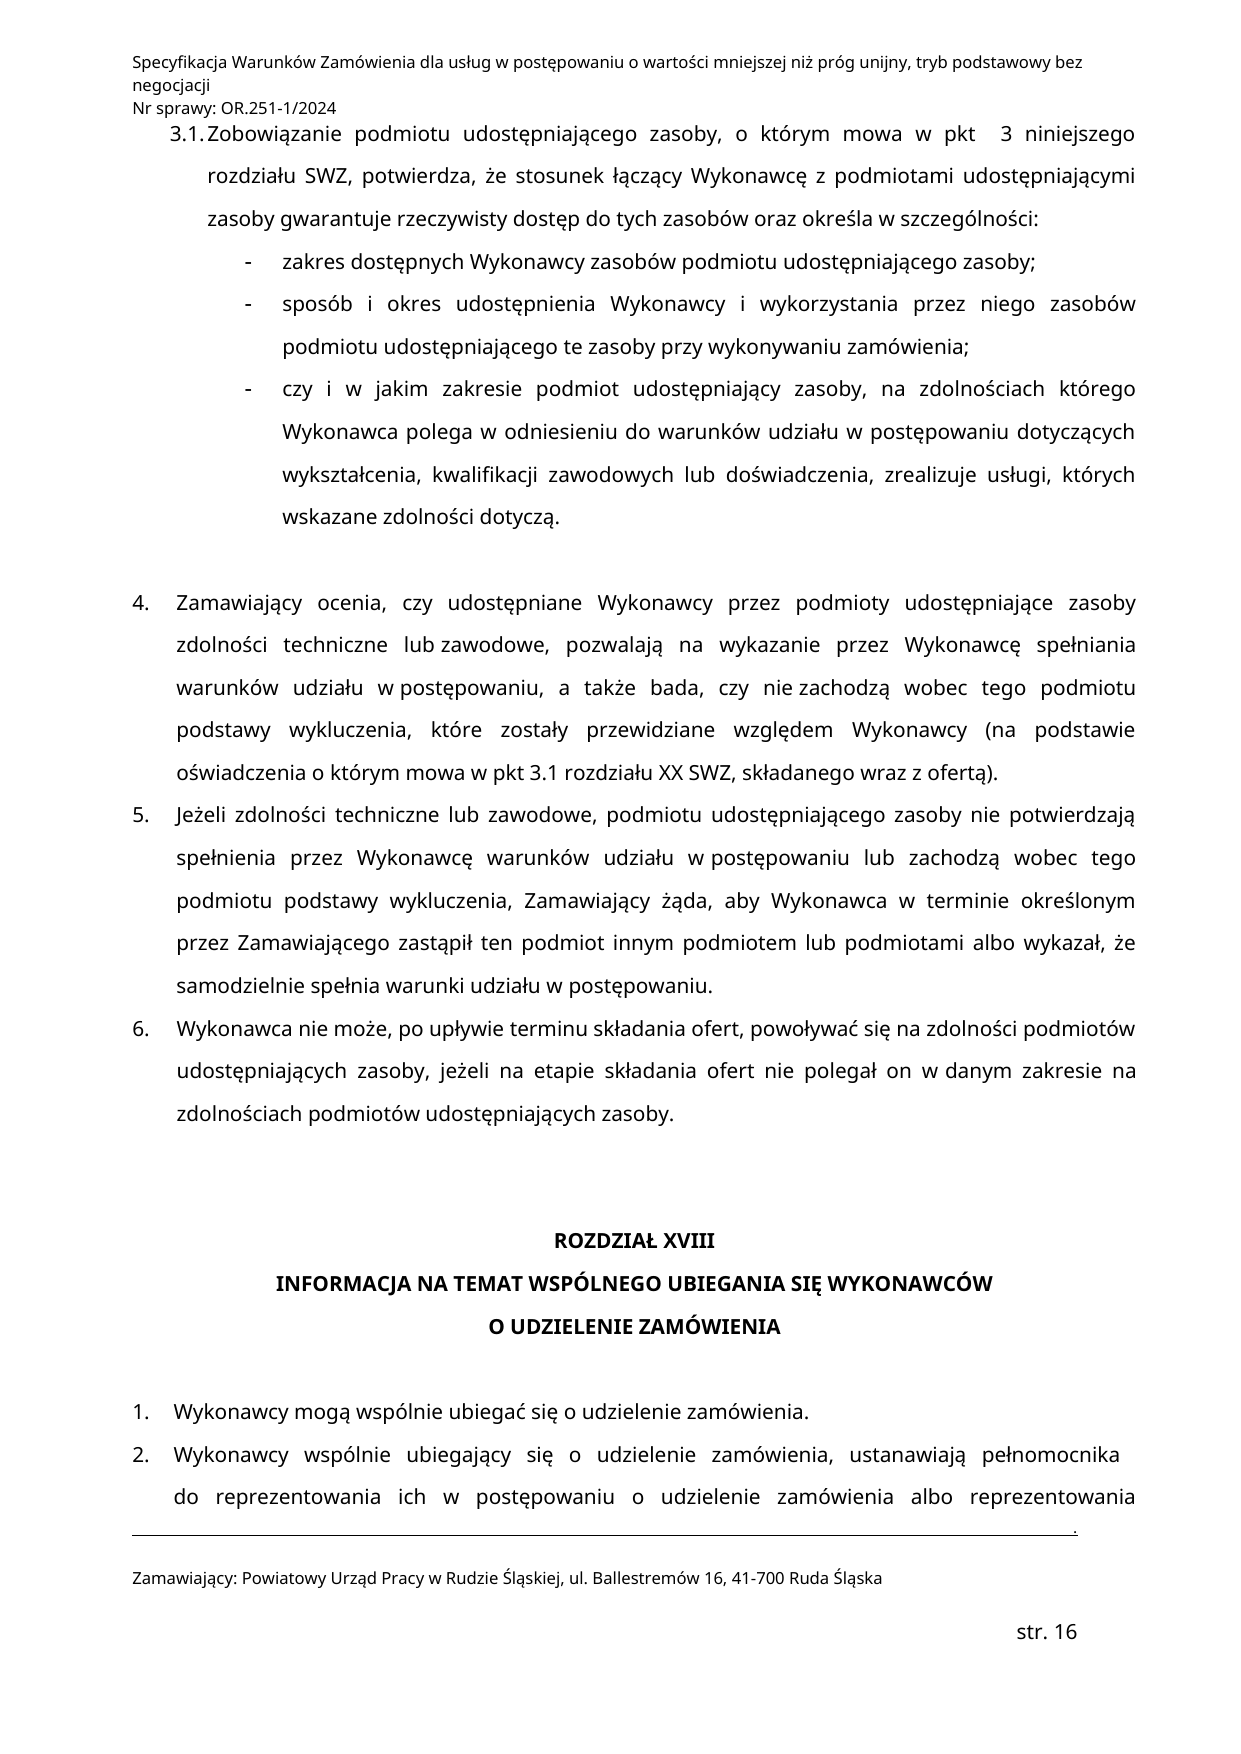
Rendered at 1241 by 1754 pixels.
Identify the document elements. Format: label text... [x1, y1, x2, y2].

list czy i w jakim zakresie podmiot udostępniający zasoby, na zdolnościach którego Wykonawca polega w odniesieniu do warunków udziału w postępowaniu dotyczących wykształcenia, kwalifikacji zawodowych lub doświadczenia, zrealizuje usługi, których wskazane zdolności dotyczą. [244, 374, 1137, 531]
list sposób i okres udostępnienia Wykonawcy i wykorzystania przez niego zasobów podmiotu udostępniającego te zasoby przy wykonywaniu zamówienia; [244, 289, 1137, 360]
list Wykonawcy mogą wspólnie ubiegać się o udzielenie zamówienia. [132, 1397, 1137, 1426]
list Zamawiający ocenia, czy udostępniane Wykonawcy przez podmioty udostępniające zasoby zdolności techniczne lub zawodowe, pozwalają na wykazanie przez Wykonawcę spełniania warunków udziału w postępowaniu, a także bada, czy nie zachodzą wobec tego podmiotu podstawy wykluczenia, które zostały przewidziane względem Wykonawcy (na podstawie oświadczenia o którym mowa w pkt 3.1 rozdziału XX SWZ, składanego wraz z ofertą). [132, 588, 1137, 786]
list zakres dostępnych Wykonawcy zasobów podmiotu udostępniającego zasoby; [244, 247, 1137, 275]
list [132, 1440, 1137, 1511]
list Zobowiązanie podmiotu udostępniającego zasoby, o którym mowa w pkt 3 niniejszego rozdziału SWZ, potwierdza, że stosunek łączący Wykonawcę z podmiotami udostępniającymi zasoby gwarantuje rzeczywisty dostęp do tych zasobów oraz określa w szczególności: [169, 119, 1137, 233]
text ROZDZIAŁ XVIII [132, 1227, 1137, 1255]
list Jeżeli zdolności techniczne lub zawodowe, podmiotu udostępniającego zasoby nie potwierdzają spełnienia przez Wykonawcę warunków udziału w postępowaniu lub zachodzą wobec tego podmiotu podstawy wykluczenia, Zamawiający żąda, aby Wykonawca w terminie określonym przez Zamawiającego zastąpił ten podmiot innym podmiotem lub podmiotami albo wykazał, że samodzielnie spełnia warunki udziału w postępowaniu. [132, 801, 1137, 999]
text O UDZIELENIE ZAMÓWIENIA [132, 1312, 1137, 1340]
text INFORMACJA NA TEMAT WSPÓLNEGO UBIEGANIA SIĘ WYKONAWCÓW [132, 1269, 1137, 1298]
list Wykonawca nie może, po upływie terminu składania ofert, powoływać się na zdolności podmiotów udostępniających zasoby, jeżeli na etapie składania ofert nie polegał on w danym zakresie na zdolnościach podmiotów udostępniających zasoby. [132, 1014, 1137, 1127]
